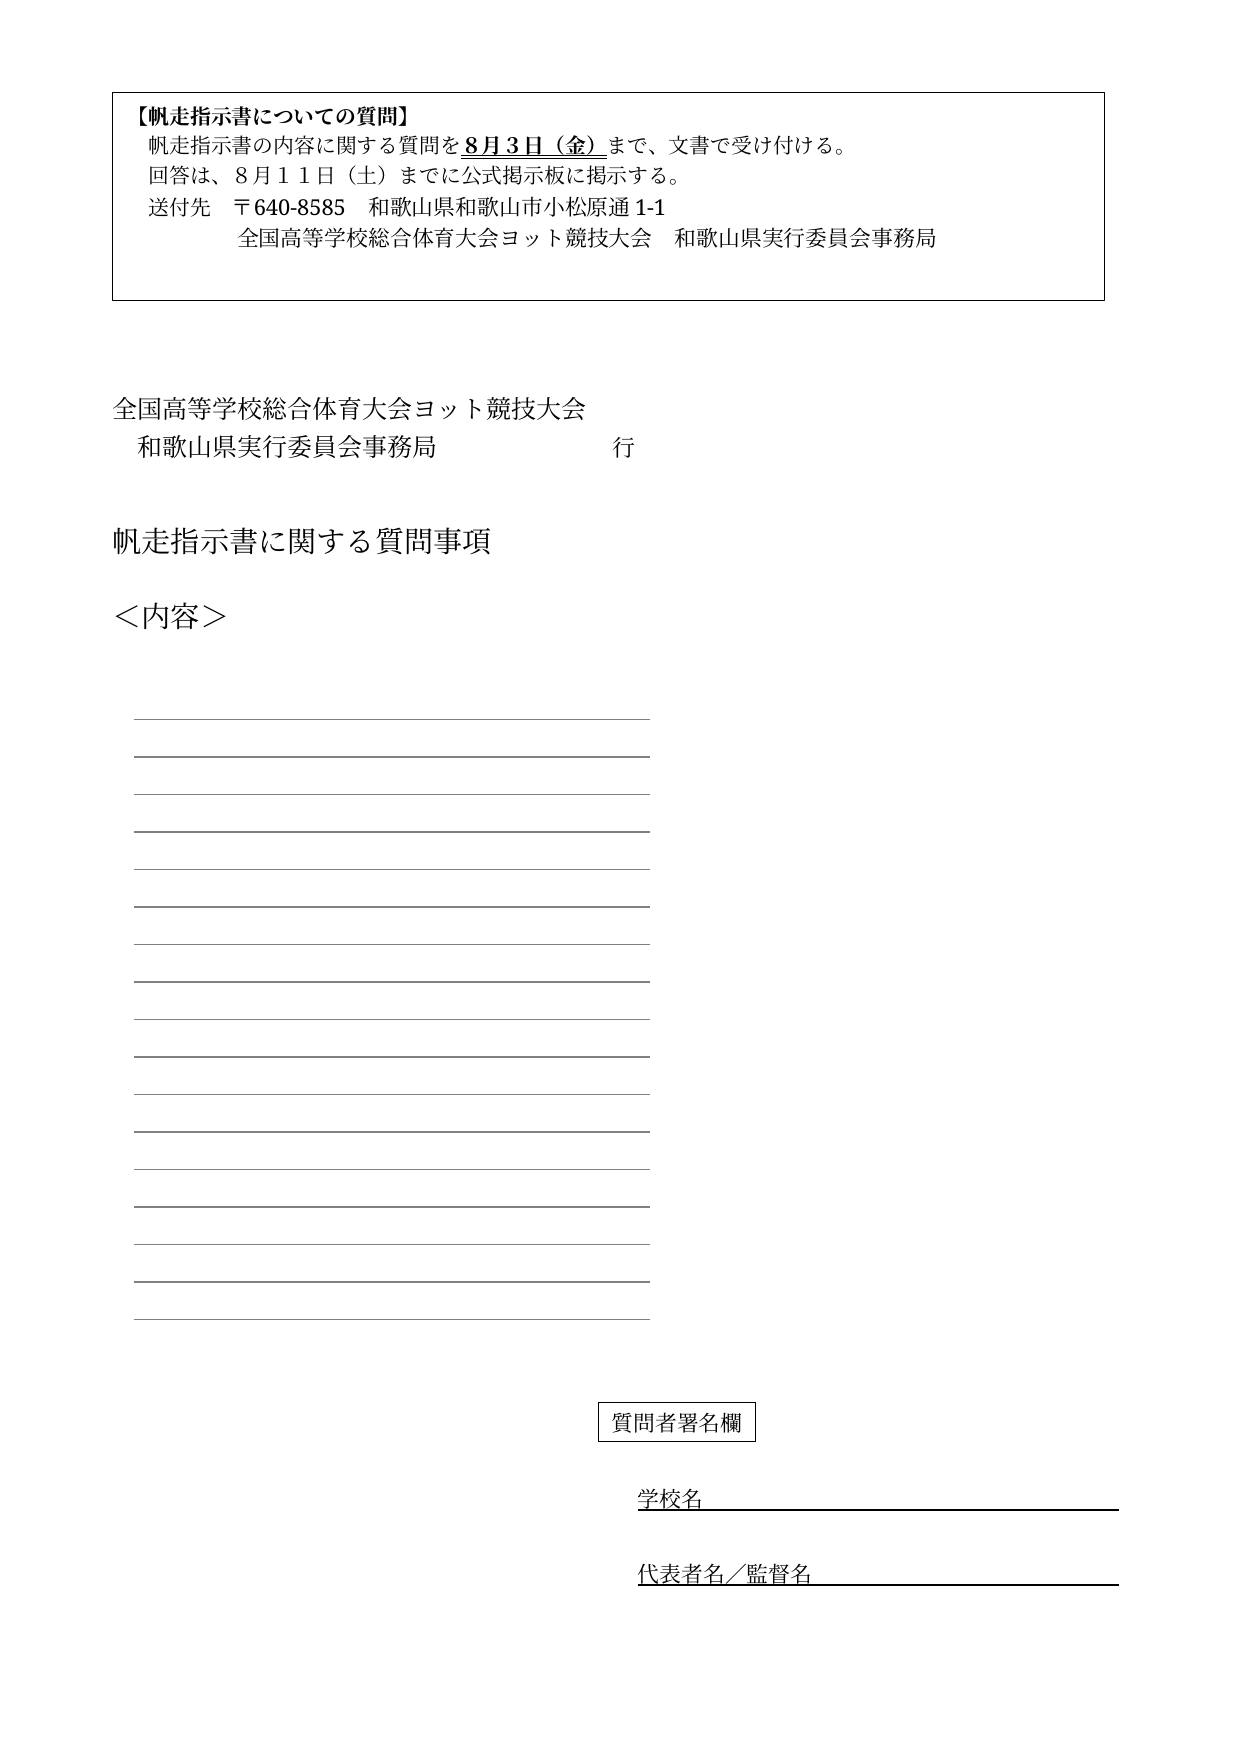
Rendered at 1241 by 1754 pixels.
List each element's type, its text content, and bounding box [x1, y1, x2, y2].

text 帆走指示書に関する質問事項 [112, 502, 1128, 577]
text ＜内容＞ [112, 577, 1128, 652]
text 代表者名／監督名 [112, 1554, 1128, 1592]
text 学校名 [112, 1479, 1128, 1517]
text 和歌山県実行委員会事務局 行 [112, 427, 1128, 464]
text 全国高等学校総合体育大会ヨット競技大会 [112, 389, 1128, 427]
table_header 質問者署名欄 [599, 1403, 755, 1441]
